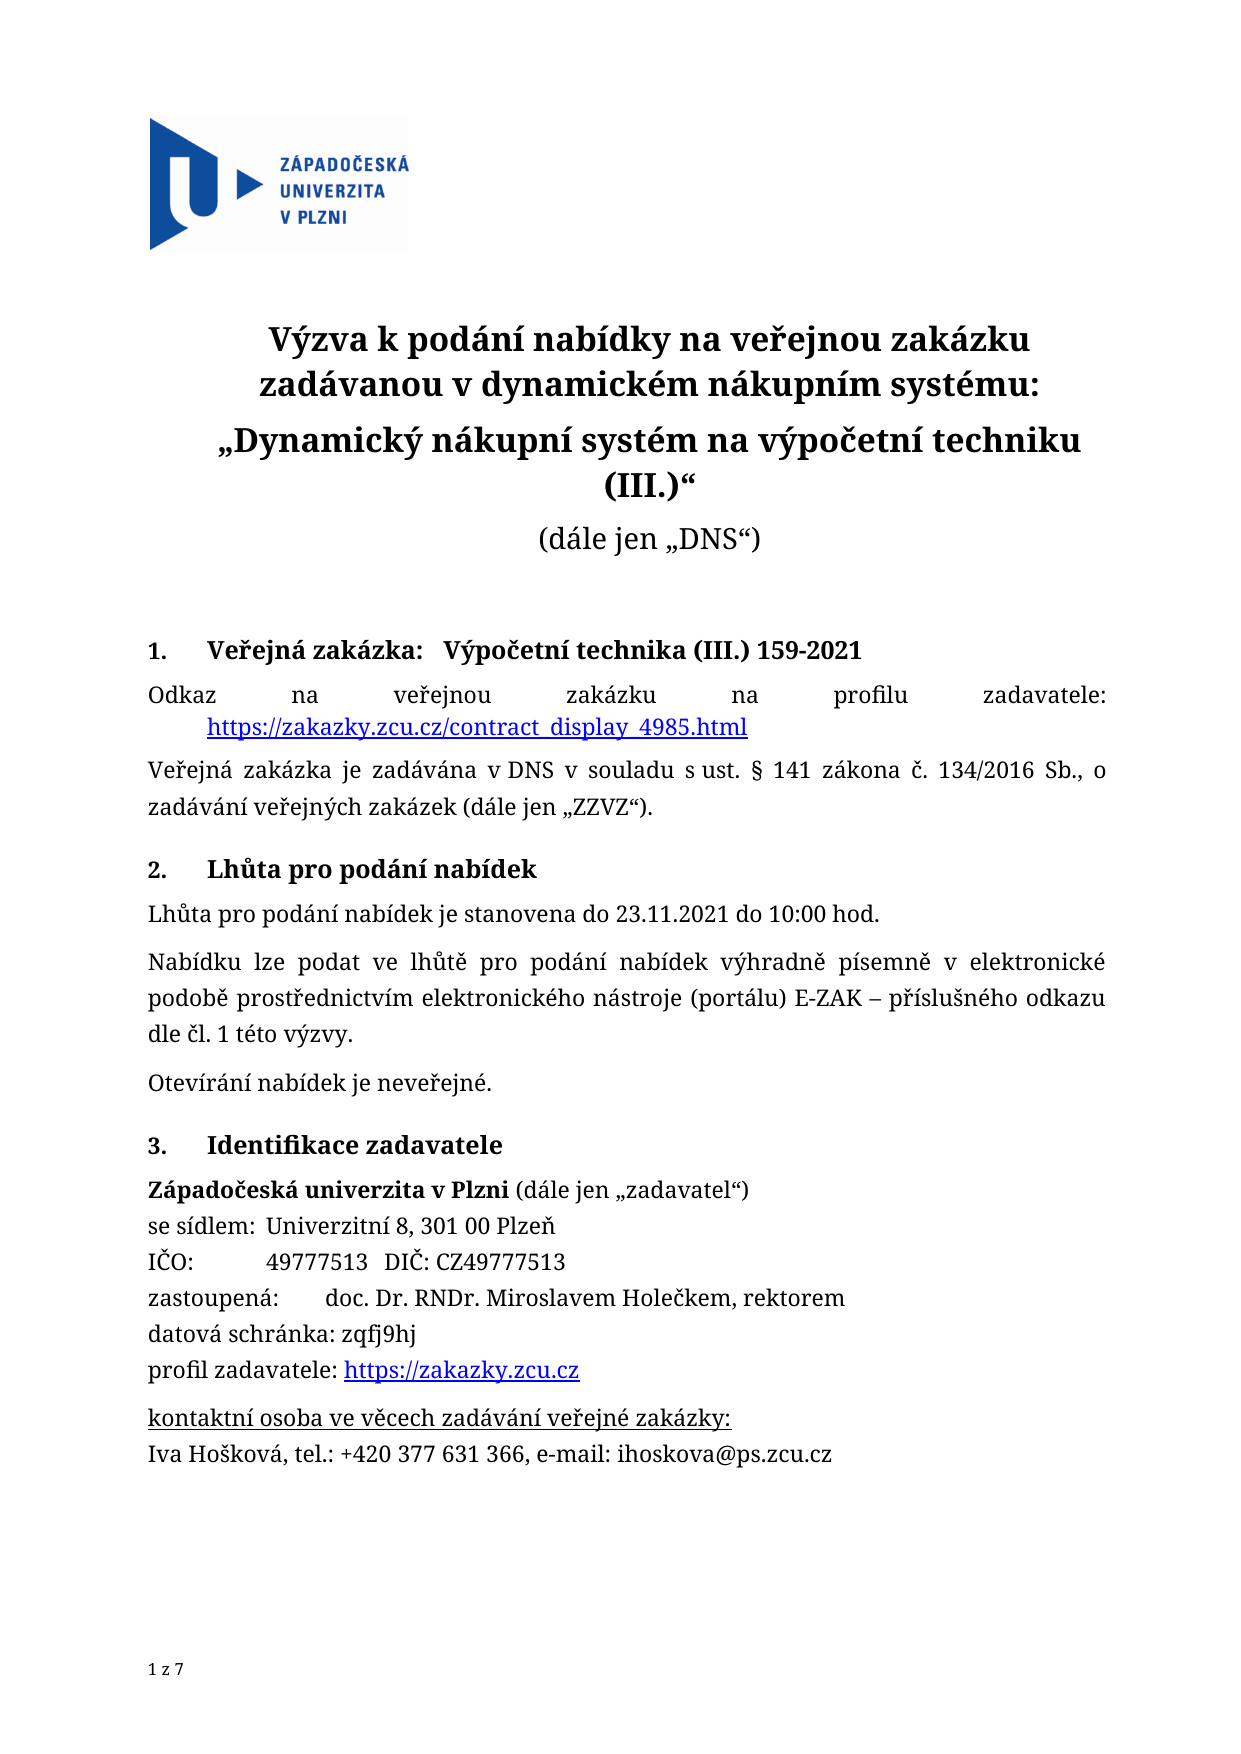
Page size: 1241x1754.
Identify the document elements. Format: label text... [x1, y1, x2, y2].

subtitle Identifikace zadavatele [148, 1128, 1107, 1162]
picture [150, 118, 409, 250]
text IČO: 49777513 DIČ: CZ49777513 [148, 1246, 1107, 1277]
text profil zadavatele: https://zakazky.zcu.cz [148, 1354, 1107, 1385]
text Lhůta pro podání nabídek je stanovena do 23.11.2021 do 10:00 hod. [148, 898, 1107, 929]
text Nabídku lze podat ve lhůtě pro podání nabídek výhradně písemně v elektronické podobě prostřednictvím elektronického nástroje (portálu) E-ZAK – příslušného odkazu dle čl. 1 této výzvy. [148, 946, 1107, 1049]
text Veřejná zakázka je zadávána v DNS v souladu s ust. § 141 zákona č. 134/2016 Sb., o zadávání veřejných zakázek (dále jen „ZZVZ“). [148, 754, 1107, 822]
text (dále jen „DNS“) [192, 518, 1107, 558]
text datová schránka: zqfj9hj [148, 1318, 1107, 1349]
text Výzva k podání nabídky na veřejnou zakázku zadávanou v dynamickém nákupním systému: [192, 316, 1107, 406]
text „Dynamický nákupní systém na výpočetní techniku (III.)“ [192, 417, 1107, 508]
text se sídlem: Univerzitní 8, 301 00 Plzeň [148, 1210, 1107, 1241]
subtitle Lhůta pro podání nabídek [148, 851, 1107, 885]
text Iva Hošková, tel.: +420 377 631 366, e-mail: ihoskova@ps.zcu.cz [148, 1438, 1107, 1469]
text Odkaz na veřejnou zakázku na profilu zadavatele: https://zakazky.zcu.cz/contract_display_4985.html [148, 679, 1107, 742]
text Západočeská univerzita v Plzni (dále jen „zadavatel“) [148, 1174, 1107, 1205]
text Otevírání nabídek je neveřejné. [148, 1067, 1107, 1098]
subtitle Veřejná zakázka: Výpočetní technika (III.) 159-2021 [148, 633, 1107, 667]
text kontaktní osoba ve věcech zadávání veřejné zakázky: [148, 1402, 1107, 1433]
text zastoupená: doc. Dr. RNDr. Miroslavem Holečkem, rektorem [148, 1282, 1107, 1313]
